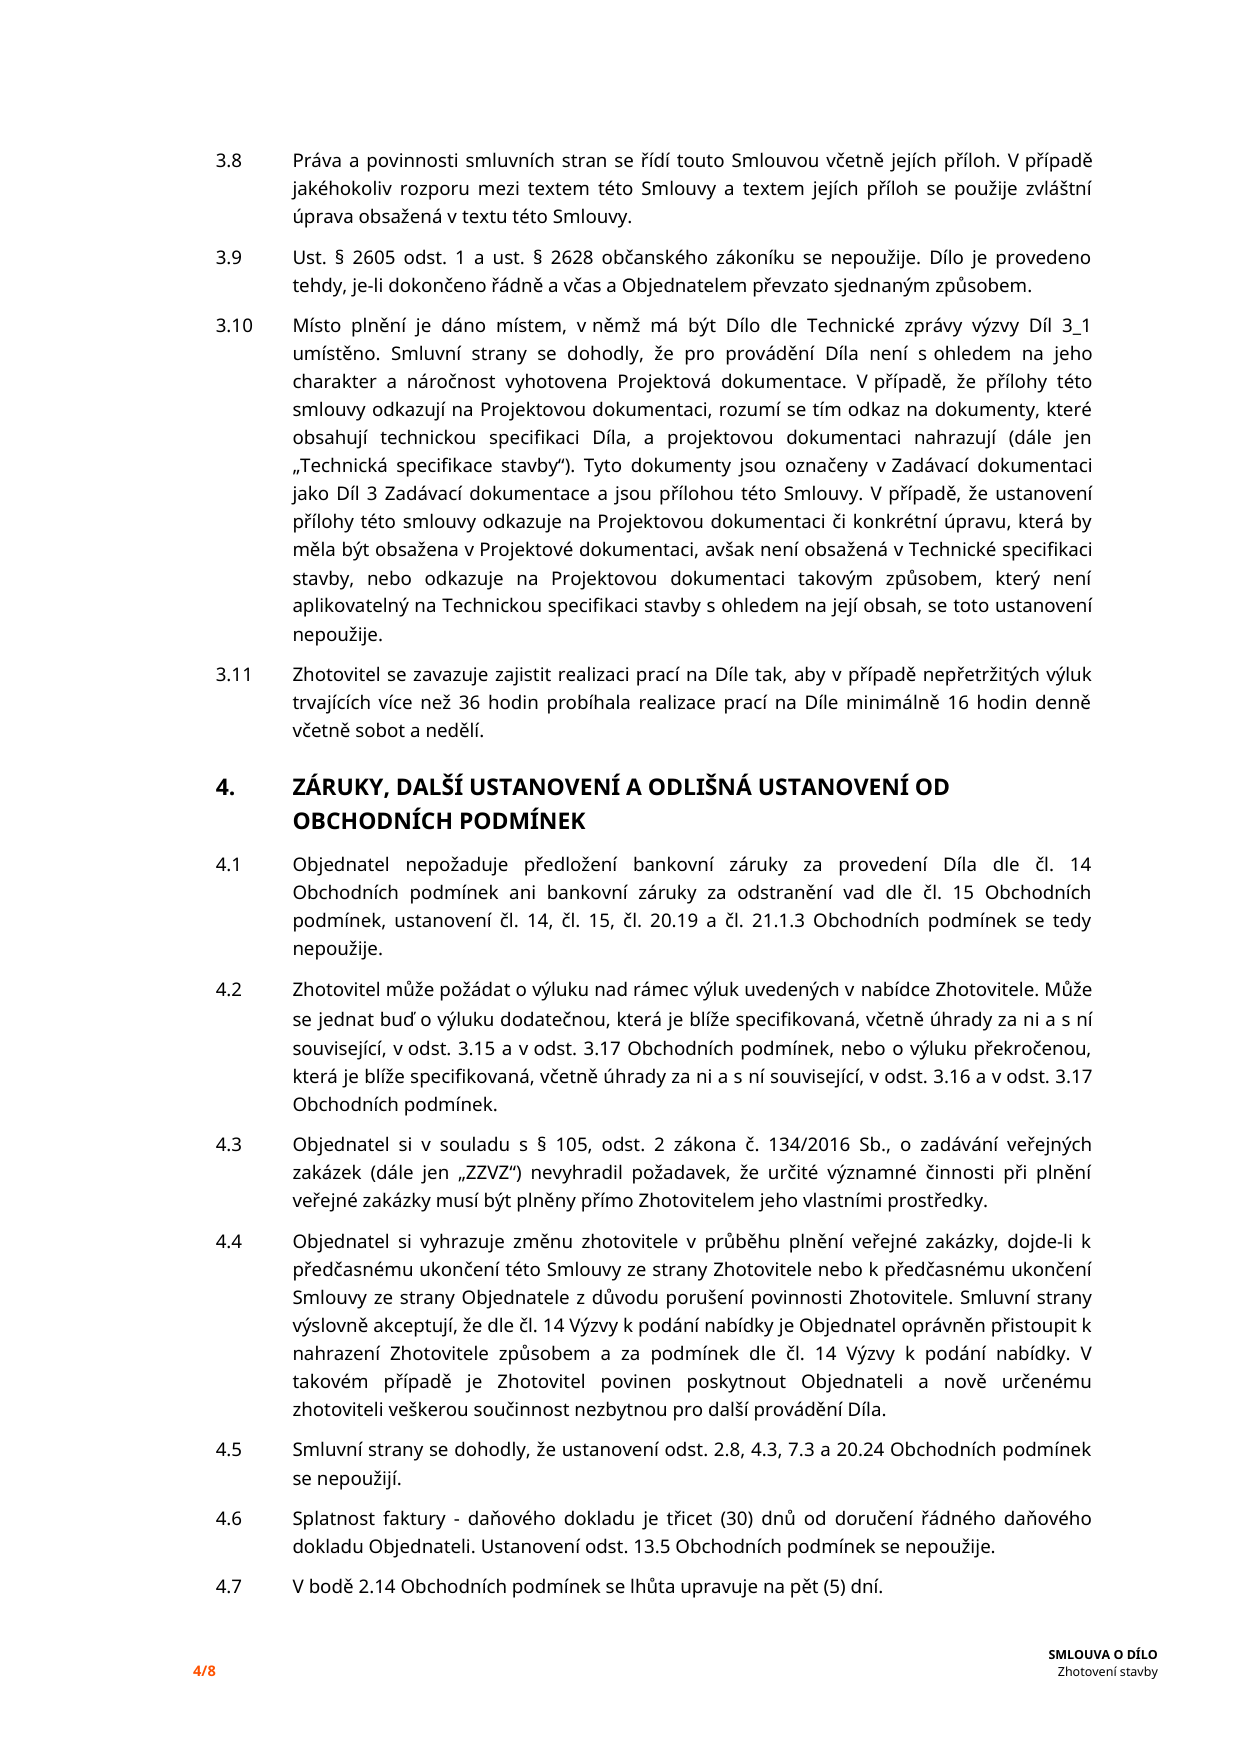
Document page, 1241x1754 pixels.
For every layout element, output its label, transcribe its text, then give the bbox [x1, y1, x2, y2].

text Místo plnění je dáno místem, v němž má být Dílo dle Technické zprávy výzvy Díl 3_1 umístěno. Smluvní strany se dohodly, že pro provádění Díla není s ohledem na jeho charakter a náročnost vyhotovena Projektová dokumentace. V případě, že přílohy této smlouvy odkazují na Projektovou dokumentaci, rozumí se tím odkaz na dokumenty, které obsahují technickou specifikaci Díla, a projektovou dokumentaci nahrazují (dále jen „Technická specifikace stavby“). Tyto dokumenty jsou označeny v Zadávací dokumentaci jako Díl 3 Zadávací dokumentace a jsou přílohou této Smlouvy. V případě, že ustanovení přílohy této smlouvy odkazuje na Projektovou dokumentaci či konkrétní úpravu, která by měla být obsažena v Projektové dokumentaci, avšak není obsažená v Technické specifikaci stavby, nebo odkazuje na Projektovou dokumentaci takovým způsobem, který není aplikovatelný na Technickou specifikaci stavby s ohledem na její obsah, se toto ustanovení nepoužije. [216, 313, 1093, 646]
text Objednatel si vyhrazuje změnu zhotovitele v průběhu plnění veřejné zakázky, dojde-li k předčasnému ukončení této Smlouvy ze strany Zhotovitele nebo k předčasnému ukončení Smlouvy ze strany Objednatele z důvodu porušení povinnosti Zhotovitele. Smluvní strany výslovně akceptují, že dle čl. 14 Výzvy k podání nabídky je Objednatel oprávněn přistoupit k nahrazení Zhotovitele způsobem a za podmínek dle čl. 14 Výzvy k podání nabídky. V takovém případě je Zhotovitel povinen poskytnout Objednateli a nově určenému zhotoviteli veškerou součinnost nezbytnou pro další provádění Díla. [216, 1228, 1093, 1422]
text Ust. § 2605 odst. 1 a ust. § 2628 občanského zákoníku se nepoužije. Dílo je provedeno tehdy, je-li dokončeno řádně a včas a Objednatelem převzato sjednaným způsobem. [216, 244, 1093, 298]
text Smluvní strany se dohodly, že ustanovení odst. 2.8, 4.3, 7.3 a 20.24 Obchodních podmínek se nepoužijí. [216, 1437, 1093, 1490]
text Zhotovitel může požádat o výluku nad rámec výluk uvedených v nabídce Zhotovitele. Může se jednat buď o výluku dodatečnou, která je blíže specifikovaná, včetně úhrady za ni a s ní související, v odst. 3.15 a v odst. 3.17 Obchodních podmínek, nebo o výluku překročenou, která je blíže specifikovaná, včetně úhrady za ni a s ní související, v odst. 3.16 a v odst. 3.17 Obchodních podmínek. [216, 976, 1093, 1117]
text Zhotovitel se zavazuje zajistit realizaci prací na Díle tak, aby v případě nepřetržitých výluk trvajících více než 36 hodin probíhala realizace prací na Díle minimálně 16 hodin denně včetně sobot a nedělí. [216, 661, 1093, 743]
text Objednatel si v souladu s § 105, odst. 2 zákona č. 134/2016 Sb., o zadávání veřejných zakázek (dále jen „ZZVZ“) nevyhradil požadavek, že určité významné činnosti při plnění veřejné zakázky musí být plněny přímo Zhotovitelem jeho vlastními prostředky. [216, 1132, 1093, 1213]
text Objednatel nepožaduje předložení bankovní záruky za provedení Díla dle čl. 14 Obchodních podmínek ani bankovní záruky za odstranění vad dle čl. 15 Obchodních podmínek, ustanovení čl. 14, čl. 15, čl. 20.19 a čl. 21.1.3 Obchodních podmínek se tedy nepoužije. [216, 852, 1093, 961]
text ZÁRUKY, DALŠÍ USTANOVENÍ A ODLIŠNÁ USTANOVENÍ OD OBCHODNÍCH PODMÍNEK [216, 770, 1093, 836]
text Splatnost faktury - daňového dokladu je třicet (30) dnů od doručení řádného daňového dokladu Objednateli. Ustanovení odst. 13.5 Obchodních podmínek se nepoužije. [216, 1505, 1093, 1559]
text V bodě 2.14 Obchodních podmínek se lhůta upravuje na pět (5) dní. [216, 1574, 1093, 1599]
text Práva a povinnosti smluvních stran se řídí touto Smlouvou včetně jejích příloh. V případě jakéhokoliv rozporu mezi textem této Smlouvy a textem jejích příloh se použije zvláštní úprava obsažená v textu této Smlouvy. [216, 147, 1093, 229]
